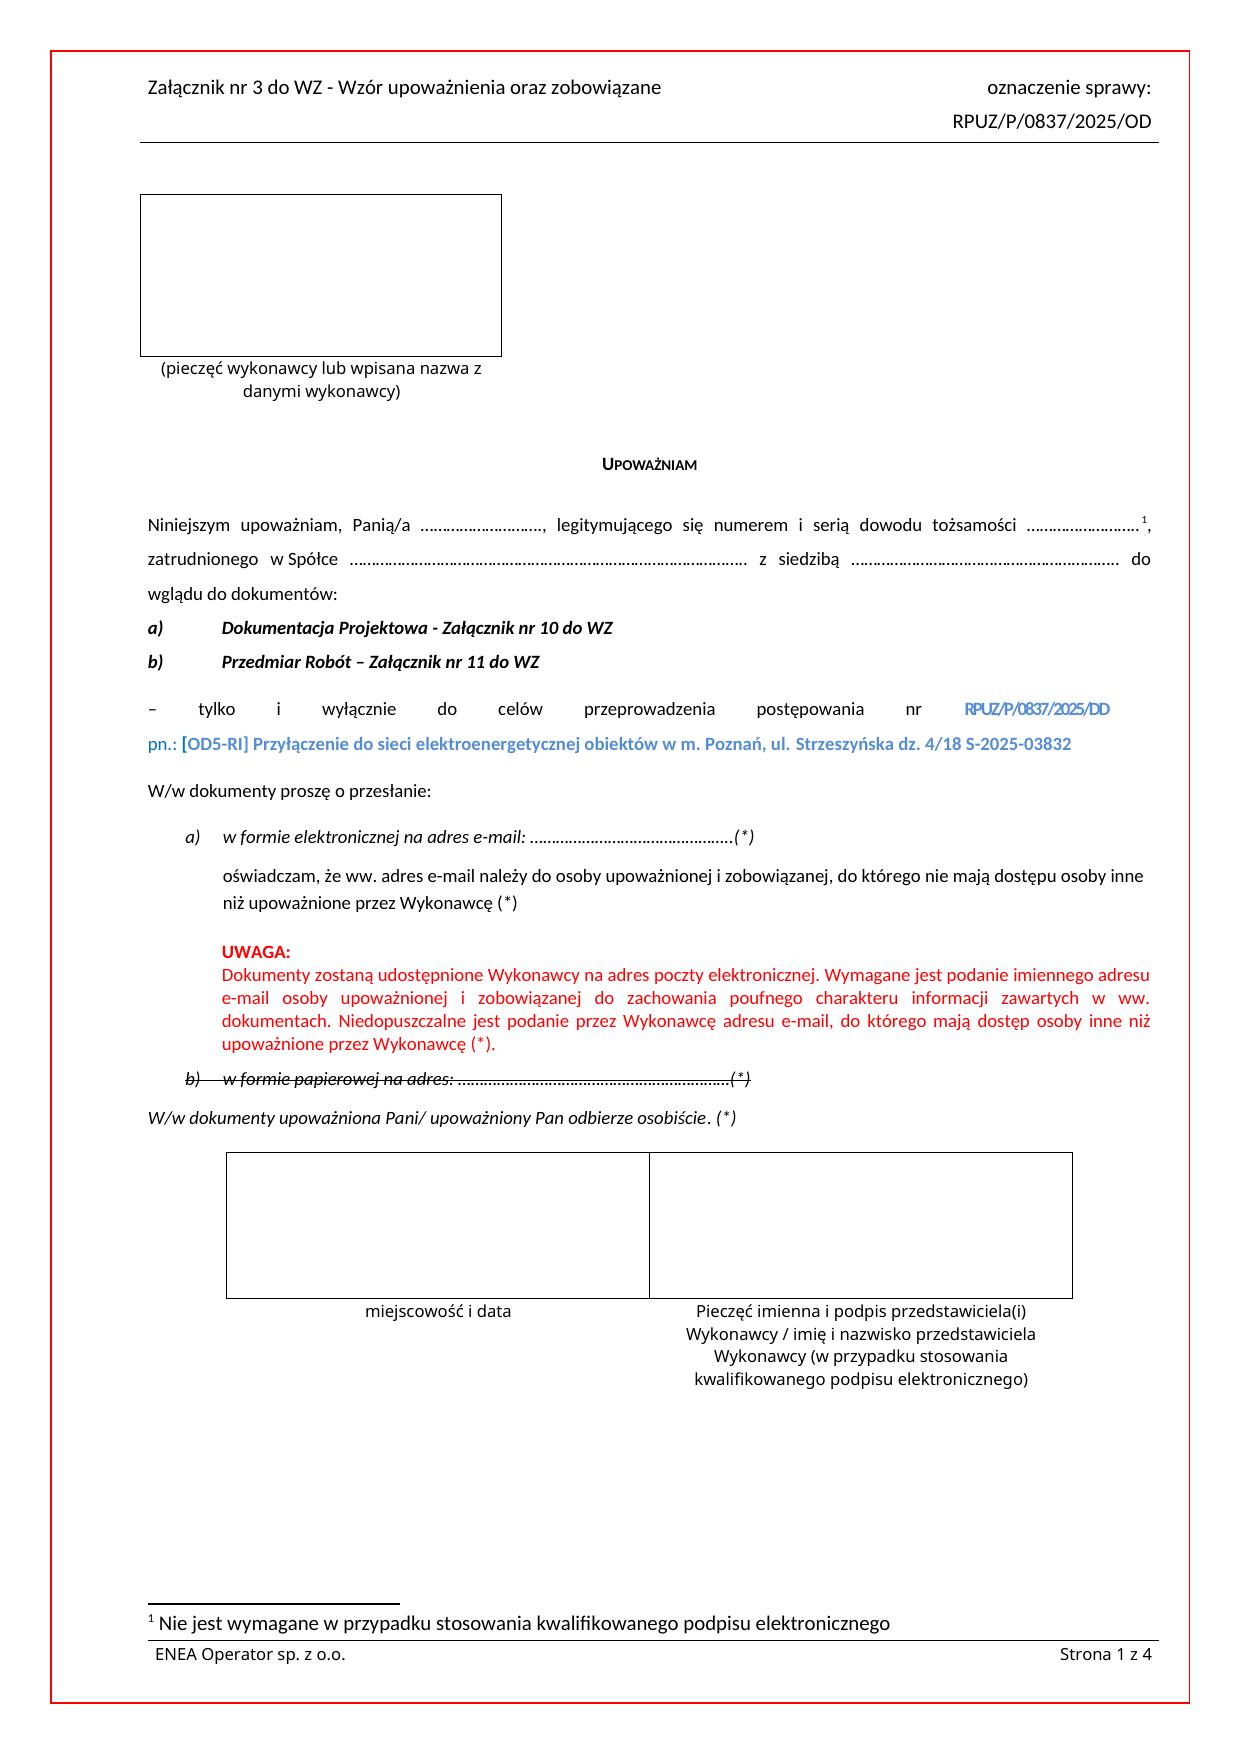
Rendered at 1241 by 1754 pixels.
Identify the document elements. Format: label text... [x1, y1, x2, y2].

list w formie elektronicznej na adres e-mail: ………………………………………..(*) [185, 826, 1152, 848]
table_cell Pieczęć imienna i podpis przedstawiciela(i) Wykonawcy / imię i nazwisko przedstawiciela Wykonawcy (w przypadku stosowania kwalifikowanego podpisu elektronicznego) [650, 1299, 1072, 1390]
text Dokumenty zostaną udostępnione Wykonawcy na adres poczty elektronicznej. Wymagane jest podanie imiennego adresu e-mail osoby upoważnionej i zobowiązanej do zachowania poufnego charakteru informacji zawartych w ww. dokumentach. Niedopuszczalne jest podanie przez Wykonawcę adresu e-mail, do którego mają dostęp osoby inne niż upoważnione przez Wykonawcę (*). [222, 963, 1152, 1055]
table_cell miejscowość i data [227, 1299, 649, 1390]
table_header [650, 1153, 1072, 1298]
text UWAGA: [222, 940, 1152, 963]
text W/w dokumenty upoważniona Pani/ upoważniony Pan odbierze osobiście. (*) [148, 1106, 1152, 1129]
title Przedmiar Robót – Załącznik nr 11 do WZ [148, 651, 1152, 673]
table_header [141, 195, 501, 356]
list w formie papierowej na adres: ………………………………………………………(*) [185, 1067, 1152, 1090]
list oświadczam, że ww. adres e-mail należy do osoby upoważnionej i zobowiązanej, do którego nie mają dostępu osoby inne niż upoważnione przez Wykonawcę (*) [223, 864, 1152, 914]
table_header [227, 1153, 649, 1298]
title Upoważniam [148, 452, 1152, 475]
text W/w dokumenty proszę o przesłanie: [148, 779, 1152, 802]
text – tylko i wyłącznie do celów przeprowadzenia postępowania nr RPUZ/P/0837/2025/DD pn.: [OD5-RI] Przyłączenie do sieci elektroenergetycznej obiektów w m. Poznań, ul. Strzeszyńska dz. 4/18 S-2025-03832 [148, 697, 1152, 755]
table_cell (pieczęć wykonawcy lub wpisana nazwa z danymi wykonawcy) [141, 357, 502, 402]
text Niniejszym upoważniam, Panią/a ………………………., legitymującego się numerem i serią dowodu tożsamości …………………….., zatrudnionego w Spółce ……………………………………………………………………………….. z siedzibą …………………………………………………….. do wglądu do dokumentów: [148, 513, 1152, 605]
title Dokumentacja Projektowa - Załącznik nr 10 do WZ [148, 616, 1152, 639]
